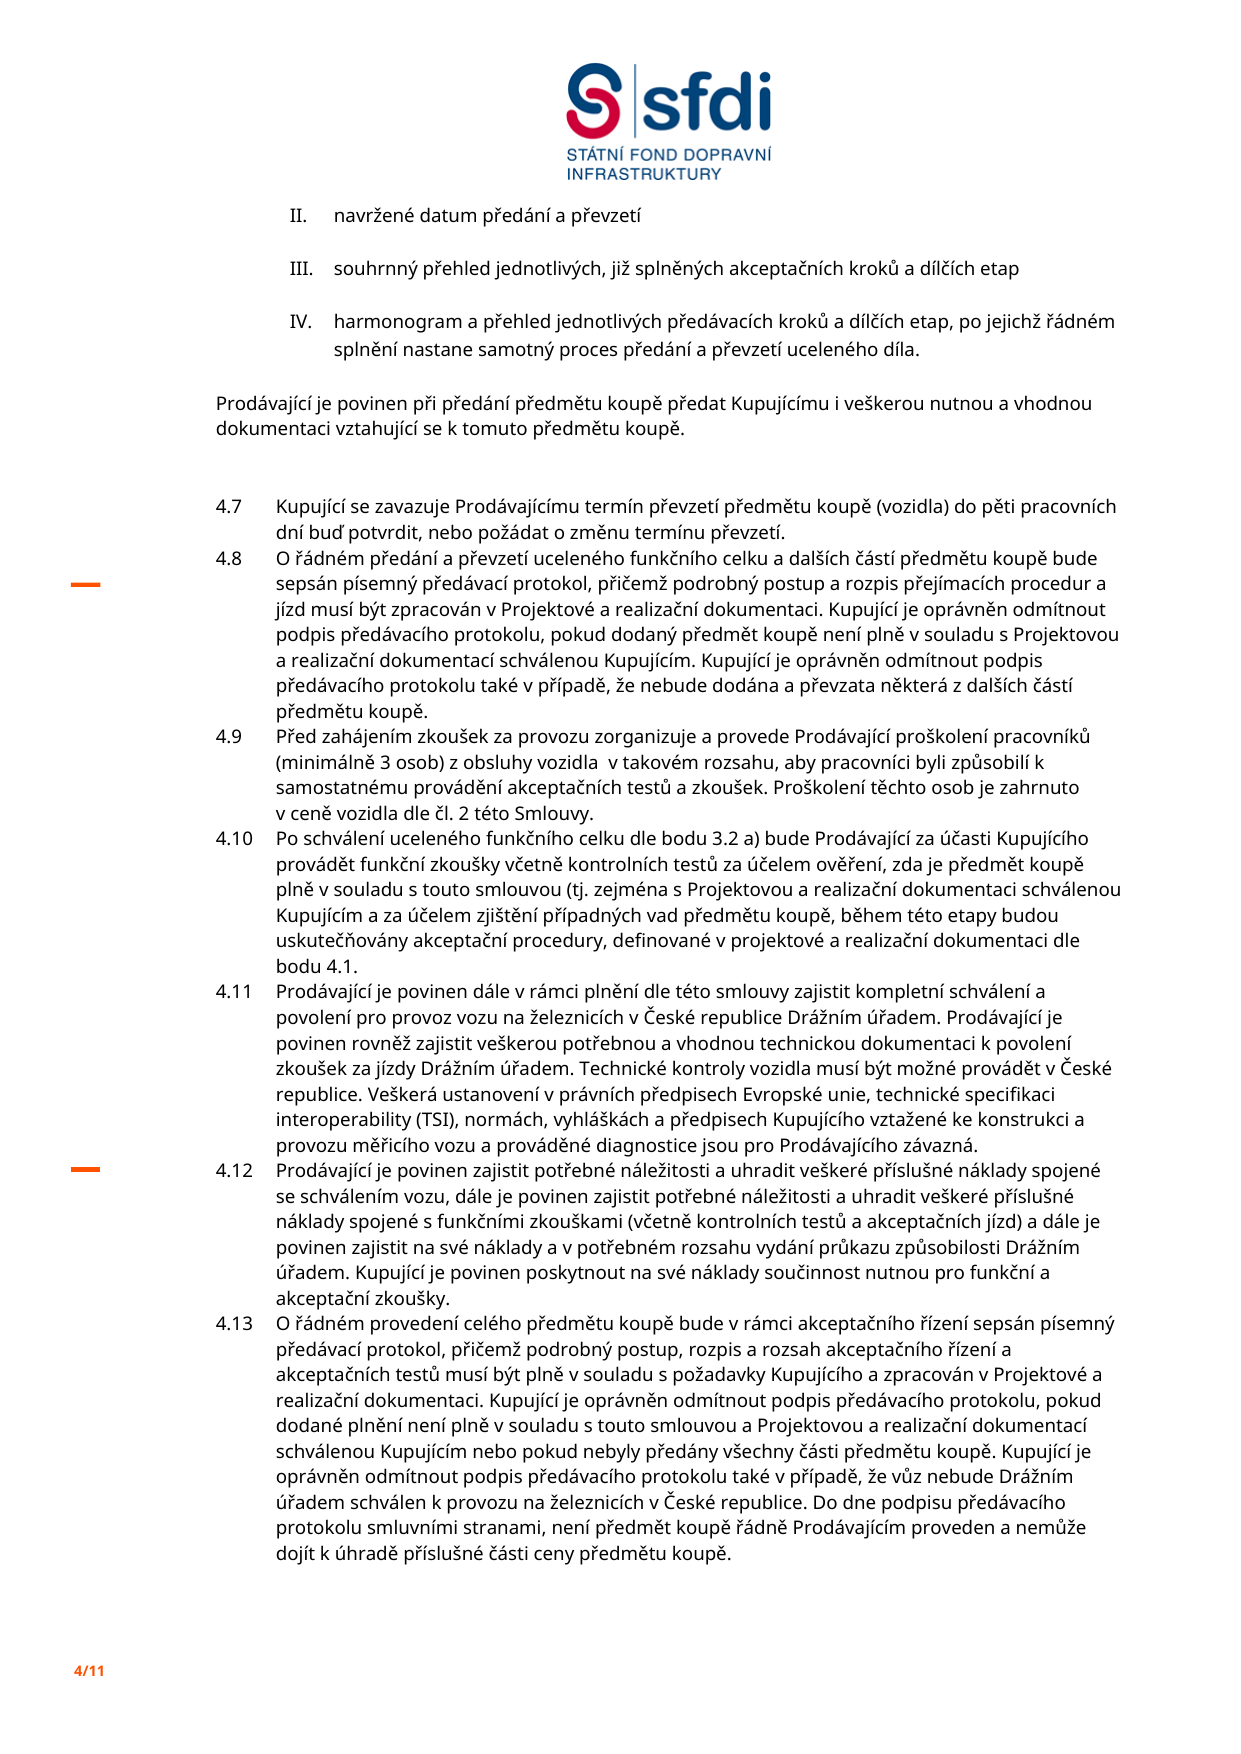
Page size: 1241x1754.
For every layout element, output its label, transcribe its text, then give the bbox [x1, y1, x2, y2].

subtitle Prodávající je povinen dále v rámci plnění dle této smlouvy zajistit kompletní schválení a povolení pro provoz vozu na železnicích v České republice Drážním úřadem. Prodávající je povinen rovněž zajistit veškerou potřebnou a vhodnou technickou dokumentaci k povolení zkoušek za jízdy Drážním úřadem. Technické kontroly vozidla musí být možné provádět v České republice. Veškerá ustanovení v právních předpisech Evropské unie, technické specifikaci interoperability (TSI), normách, vyhláškách a předpisech Kupujícího vztažené ke konstrukci a provozu měřicího vozu a prováděné diagnostice jsou pro Prodávajícího závazná. [216, 979, 1122, 1157]
subtitle O řádném provedení celého předmětu koupě bude v rámci akceptačního řízení sepsán písemný předávací protokol, přičemž podrobný postup, rozpis a rozsah akceptačního řízení a akceptačních testů musí být plně v souladu s požadavky Kupujícího a zpracován v Projektové a realizační dokumentaci. Kupující je oprávněn odmítnout podpis předávacího protokolu, pokud dodané plnění není plně v souladu s touto smlouvou a Projektovou a realizační dokumentací schválenou Kupujícím nebo pokud nebyly předány všechny části předmětu koupě. Kupující je oprávněn odmítnout podpis předávacího protokolu také v případě, že vůz nebude Drážním úřadem schválen k provozu na železnicích v České republice. Do dne podpisu předávacího protokolu smluvními stranami, není předmět koupě řádně Prodávajícím proveden a nemůže dojít k úhradě příslušné části ceny předmětu koupě. [216, 1311, 1122, 1566]
subtitle Po schválení uceleného funkčního celku dle bodu 3.2 a) bude Prodávající za účasti Kupujícího provádět funkční zkoušky včetně kontrolních testů za účelem ověření, zda je předmět koupě plně v souladu s touto smlouvou (tj. zejména s Projektovou a realizační dokumentaci schválenou Kupujícím a za účelem zjištění případných vad předmětu koupě, během této etapy budou uskutečňovány akceptační procedury, definované v projektové a realizační dokumentaci dle bodu 4.1. [216, 826, 1122, 979]
picture [566, 62, 772, 180]
subtitle Před zahájením zkoušek za provozu zorganizuje a provede Prodávající proškolení pracovníků (minimálně 3 osob) z obsluhy vozidla v takovém rozsahu, aby pracovníci byli způsobilí k samostatnému provádění akceptačních testů a zkoušek. Proškolení těchto osob je zahrnuto v ceně vozidla dle čl. 2 této Smlouvy. [216, 723, 1122, 826]
subtitle Prodávající je povinen zajistit potřebné náležitosti a uhradit veškeré příslušné náklady spojené se schválením vozu, dále je povinen zajistit potřebné náležitosti a uhradit veškeré příslušné náklady spojené s funkčními zkouškami (včetně kontrolních testů a akceptačních jízd) a dále je povinen zajistit na své náklady a v potřebném rozsahu vydání průkazu způsobilosti Drážním úřadem. Kupující je povinen poskytnout na své náklady součinnost nutnou pro funkční a akceptační zkoušky. [216, 1157, 1122, 1311]
text II. navržené datum předání a převzetí [289, 203, 1122, 228]
subtitle Prodávající je povinen při předání předmětu koupě předat Kupujícímu i veškerou nutnou a vhodnou dokumentaci vztahující se k tomuto předmětu koupě. [216, 390, 1122, 441]
text III. souhrnný přehled jednotlivých, již splněných akceptačních kroků a dílčích etap [289, 256, 1122, 281]
subtitle O řádném předání a převzetí uceleného funkčního celku a dalších částí předmětu koupě bude sepsán písemný předávací protokol, přičemž podrobný postup a rozpis přejímacích procedur a jízd musí být zpracován v Projektové a realizační dokumentaci. Kupující je oprávněn odmítnout podpis předávacího protokolu, pokud dodaný předmět koupě není plně v souladu s Projektovou a realizační dokumentací schválenou Kupujícím. Kupující je oprávněn odmítnout podpis předávacího protokolu také v případě, že nebude dodána a převzata některá z dalších částí předmětu koupě. [216, 545, 1122, 723]
subtitle Kupující se zavazuje Prodávajícímu termín převzetí předmětu koupě (vozidla) do pěti pracovních dní buď potvrdit, nebo požádat o změnu termínu převzetí. [216, 494, 1122, 545]
text IV. harmonogram a přehled jednotlivých předávacích kroků a dílčích etap, po jejichž řádném splnění nastane samotný proces předání a převzetí uceleného díla. [289, 309, 1122, 362]
